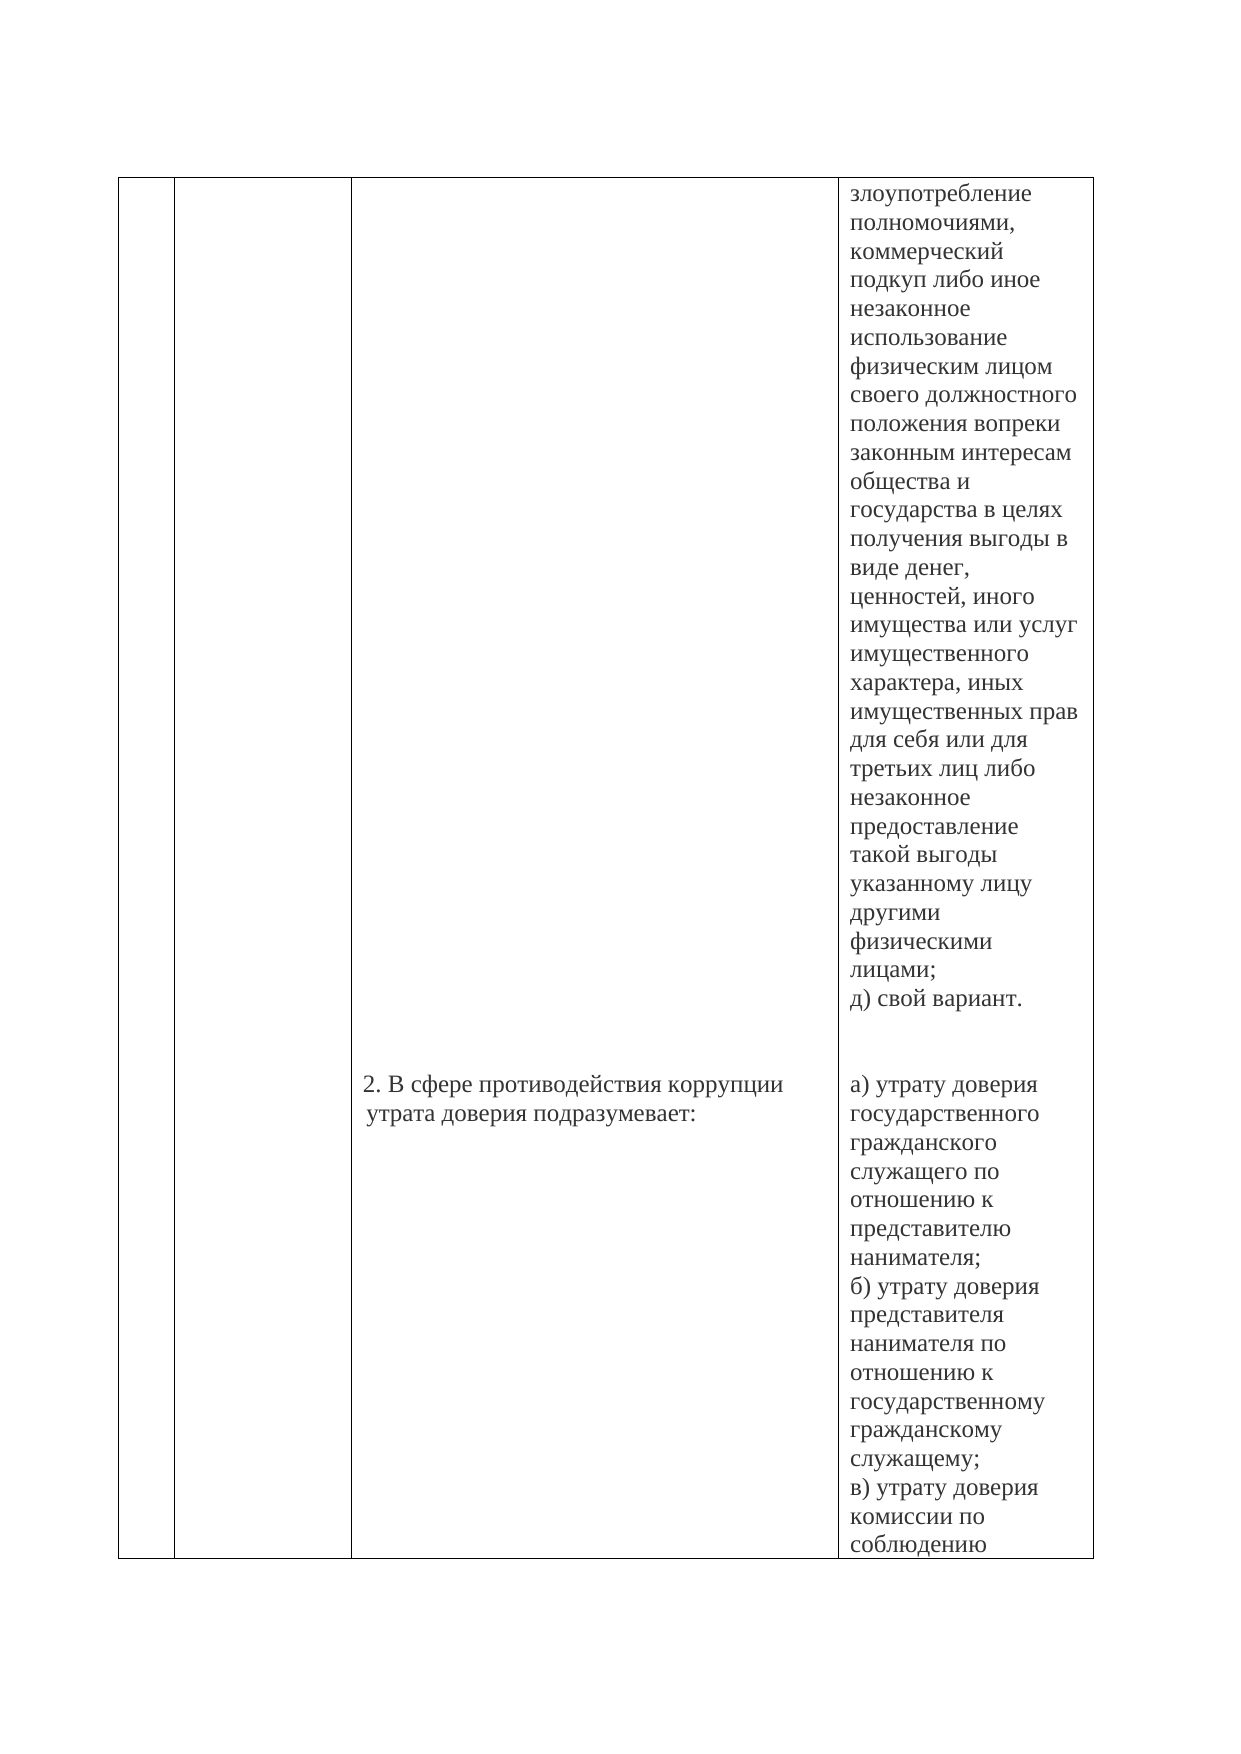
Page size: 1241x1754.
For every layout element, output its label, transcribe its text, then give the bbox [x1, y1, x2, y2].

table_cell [839, 178, 1093, 1558]
table_cell 3 [119, 178, 174, 1558]
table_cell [175, 178, 351, 1558]
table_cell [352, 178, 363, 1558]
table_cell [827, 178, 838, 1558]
